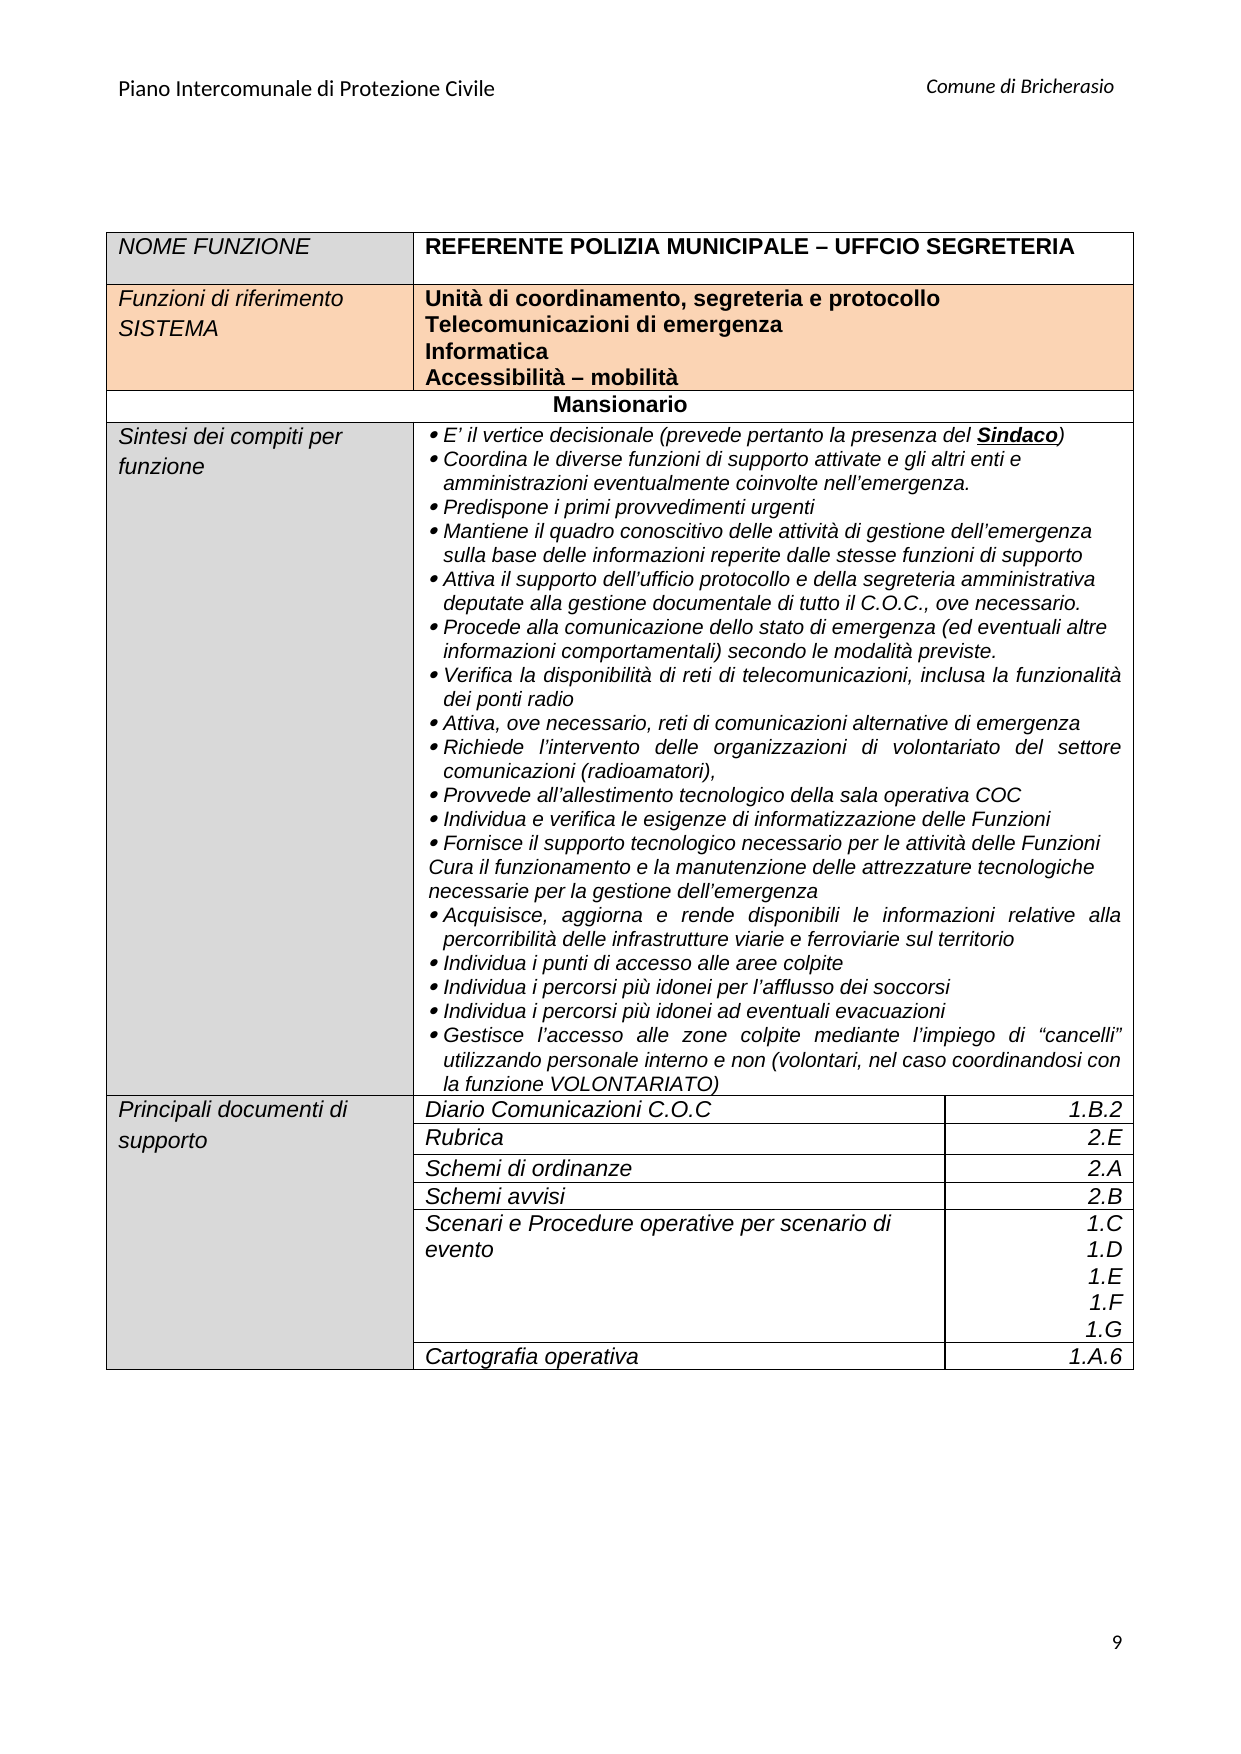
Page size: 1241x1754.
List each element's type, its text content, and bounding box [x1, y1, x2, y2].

table_cell 1.C 1.D 1.E 1.F 1.G [946, 1210, 1133, 1342]
table_cell Unità di coordinamento, segreteria e protocollo Telecomunicazioni di emergenza Informatica Accessibilità – mobilità [414, 285, 1133, 390]
table_cell 2.A [946, 1155, 1133, 1182]
table_cell 2.E [946, 1124, 1133, 1154]
table_cell Schemi avvisi [414, 1183, 944, 1209]
table_cell 1.A.6 [946, 1343, 1133, 1369]
table_cell Rubrica [414, 1124, 944, 1154]
table_cell Sintesi dei compiti per funzione [107, 423, 413, 1095]
table_cell Funzioni di riferimento SISTEMA [107, 285, 413, 390]
table_header REFERENTE POLIZIA MUNICIPALE – UFFCIO SEGRETERIA [414, 233, 1133, 284]
table_cell Mansionario [107, 391, 1133, 422]
table_cell Principali documenti di supporto [107, 1096, 413, 1369]
table_cell 2.B [946, 1183, 1133, 1209]
table_cell Schemi di ordinanze [414, 1155, 944, 1182]
table_cell Cartografia operativa [414, 1343, 944, 1369]
table_cell E’ il vertice decisionale (prevede pertanto la presenza del Sindaco) Coordina le diverse funzioni di supporto attivate e gli altri enti e amministrazioni eventualmente coinvolte nell’emergenza. Predispone i primi provvedimenti urgenti Mantiene il quadro conoscitivo delle attività di gestione dell’emergenza sulla base delle informazioni reperite dalle stesse funzioni di supporto Attiva il supporto dell’ufficio protocollo e della segreteria amministrativa deputate alla gestione documentale di tutto il C.O.C., ove necessario. Procede alla comunicazione dello stato di emergenza (ed eventuali altre informazioni comportamentali) secondo le modalità previste. Verifica la disponibilità di reti di telecomunicazioni, inclusa la funzionalità dei ponti radio Attiva, ove necessario, reti di comunicazioni alternative di emergenza Richiede l’intervento delle organizzazioni di volontariato del settore comunicazioni (radioamatori), Provvede all’allestimento tecnologico della sala operativa COC Individua e verifica le esigenze di informatizzazione delle Funzioni Fornisce il supporto tecnologico necessario per le attività delle Funzioni Cura il funzionamento e la manutenzione delle attrezzature tecnologiche necessarie per la gestione dell’emergenza Acquisisce, aggiorna e rende disponibili le informazioni relative alla percorribilità delle infrastrutture viarie e ferroviarie sul territorio Individua i punti di accesso alle aree colpite Individua i percorsi più idonei per l’afflusso dei soccorsi Individua i percorsi più idonei ad eventuali evacuazioni Gestisce l’accesso alle zone colpite mediante l’impiego di “cancelli” utilizzando personale interno e non (volontari, nel caso coordinandosi con la funzione VOLONTARIATO) [414, 423, 1133, 1095]
table_cell Scenari e Procedure operative per scenario di evento [414, 1210, 944, 1342]
table_header NOME FUNZIONE [107, 233, 413, 284]
table_cell Diario Comunicazioni C.O.C [414, 1096, 944, 1123]
table_cell 1.B.2 [946, 1096, 1133, 1123]
